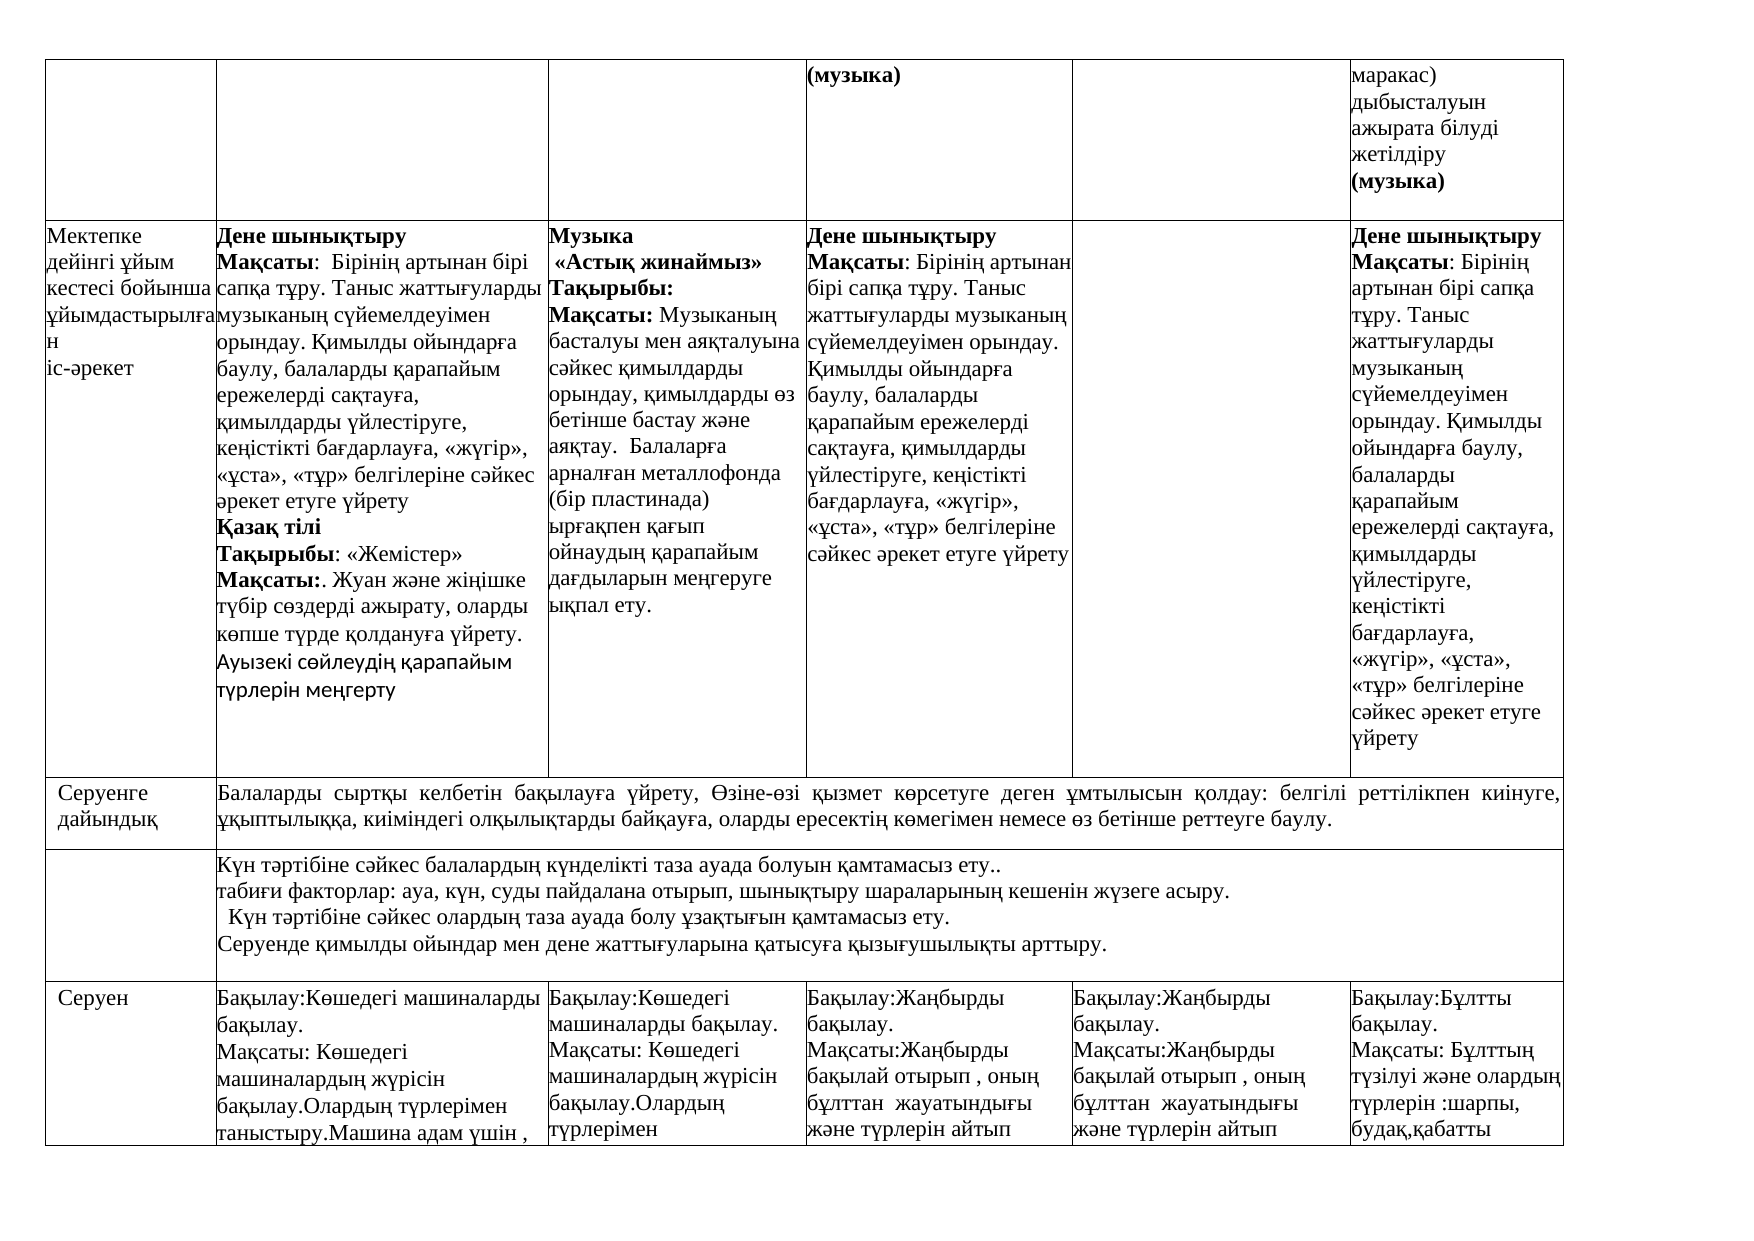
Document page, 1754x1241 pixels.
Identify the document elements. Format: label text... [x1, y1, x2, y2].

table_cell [1351, 982, 1563, 1145]
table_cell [1073, 982, 1350, 1145]
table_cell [549, 982, 806, 1145]
table_cell Дене шынықтыру Мақсаты: Бірінің артынан бірі сапқа тұру. Таныс жаттығуларды музыканың сүйемелдеуімен орындау. Қимылды ойындарға баулу, балаларды қарапайым ережелерді сақтауға, қимылдарды үйлестіруге, кеңістікті бағдарлауға, «жүгір», «ұста», «тұр» белгілеріне сәйкес әрекет етуге үйрету [1351, 221, 1563, 777]
table_cell [46, 850, 216, 981]
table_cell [1351, 60, 1563, 219]
table_cell [1073, 221, 1350, 777]
table_cell Мектепке дейінгі ұйым кестесі бойынша ұйымдастырылған іс-әрекет [46, 221, 216, 777]
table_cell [807, 982, 1072, 1145]
table_cell Күн тәртібіне сәйкес балалардың күнделікті таза ауада болуын қамтамасыз ету.. табиғи факторлар: ауа, күн, суды пайдалана отырып, шынықтыру шараларының кешенін жүзеге асыру. Күн тәртібіне сәйкес олардың таза ауада болу ұзақтығын қамтамасыз ету. Серуенде қимылды ойындар мен дене жаттығуларына қатысуға қызығушылықты арттыру. [217, 850, 1563, 981]
table_cell Музыка «Астық жинаймыз» Тақырыбы: Мақсаты: Музыканың басталуы мен аяқталуына сәйкес қимылдарды орындау, қимылдарды өз бетінше бастау және аяқтау. Балаларға арналған металлофонда (бір пластинада) ырғақпен қағып ойнаудың қарапайым дағдыларын меңгеруге ықпал ету. [549, 221, 806, 777]
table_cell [217, 60, 548, 219]
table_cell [46, 60, 216, 219]
table_cell Дене шынықтыру Мақсаты: Бірінің артынан бірі сапқа тұру. Таныс жаттығуларды музыканың сүйемелдеуімен орындау. Қимылды ойындарға баулу, балаларды қарапайым ережелерді сақтауға, қимылдарды үйлестіруге, кеңістікті бағдарлауға, «жүгір», «ұста», «тұр» белгілеріне сәйкес әрекет етуге үйрету Қазақ тілі Тақырыбы: «Жемістер» Мақсаты:. Жуан және жіңішке түбір сөздерді ажырату, оларды көпше түрде қолдануға үйрету. Ауызекі сөйлеудің қарапайым түрлерін меңгерту [217, 221, 548, 777]
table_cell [549, 60, 806, 219]
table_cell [807, 60, 1072, 219]
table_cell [217, 982, 548, 1145]
table_cell Дене шынықтыру Мақсаты: Бірінің артынан бірі сапқа тұру. Таныс жаттығуларды музыканың сүйемелдеуімен орындау. Қимылды ойындарға баулу, балаларды қарапайым ережелерді сақтауға, қимылдарды үйлестіруге, кеңістікті бағдарлауға, «жүгір», «ұста», «тұр» белгілеріне сәйкес әрекет етуге үйрету [807, 221, 1072, 777]
table_cell Серуенге дайындық [46, 778, 216, 848]
table_cell Балаларды сыртқы келбетін бақылауға үйрету, Өзіне-өзі қызмет көрсетуге деген ұмтылысын қолдау: белгілі реттілікпен киінуге, ұқыптылыққа, киіміндегі олқылықтарды байқауға, оларды ересектің көмегімен немесе өз бетінше реттеуге баулу. [217, 778, 1563, 848]
table_cell Серуен [46, 982, 216, 1145]
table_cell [1073, 60, 1350, 219]
